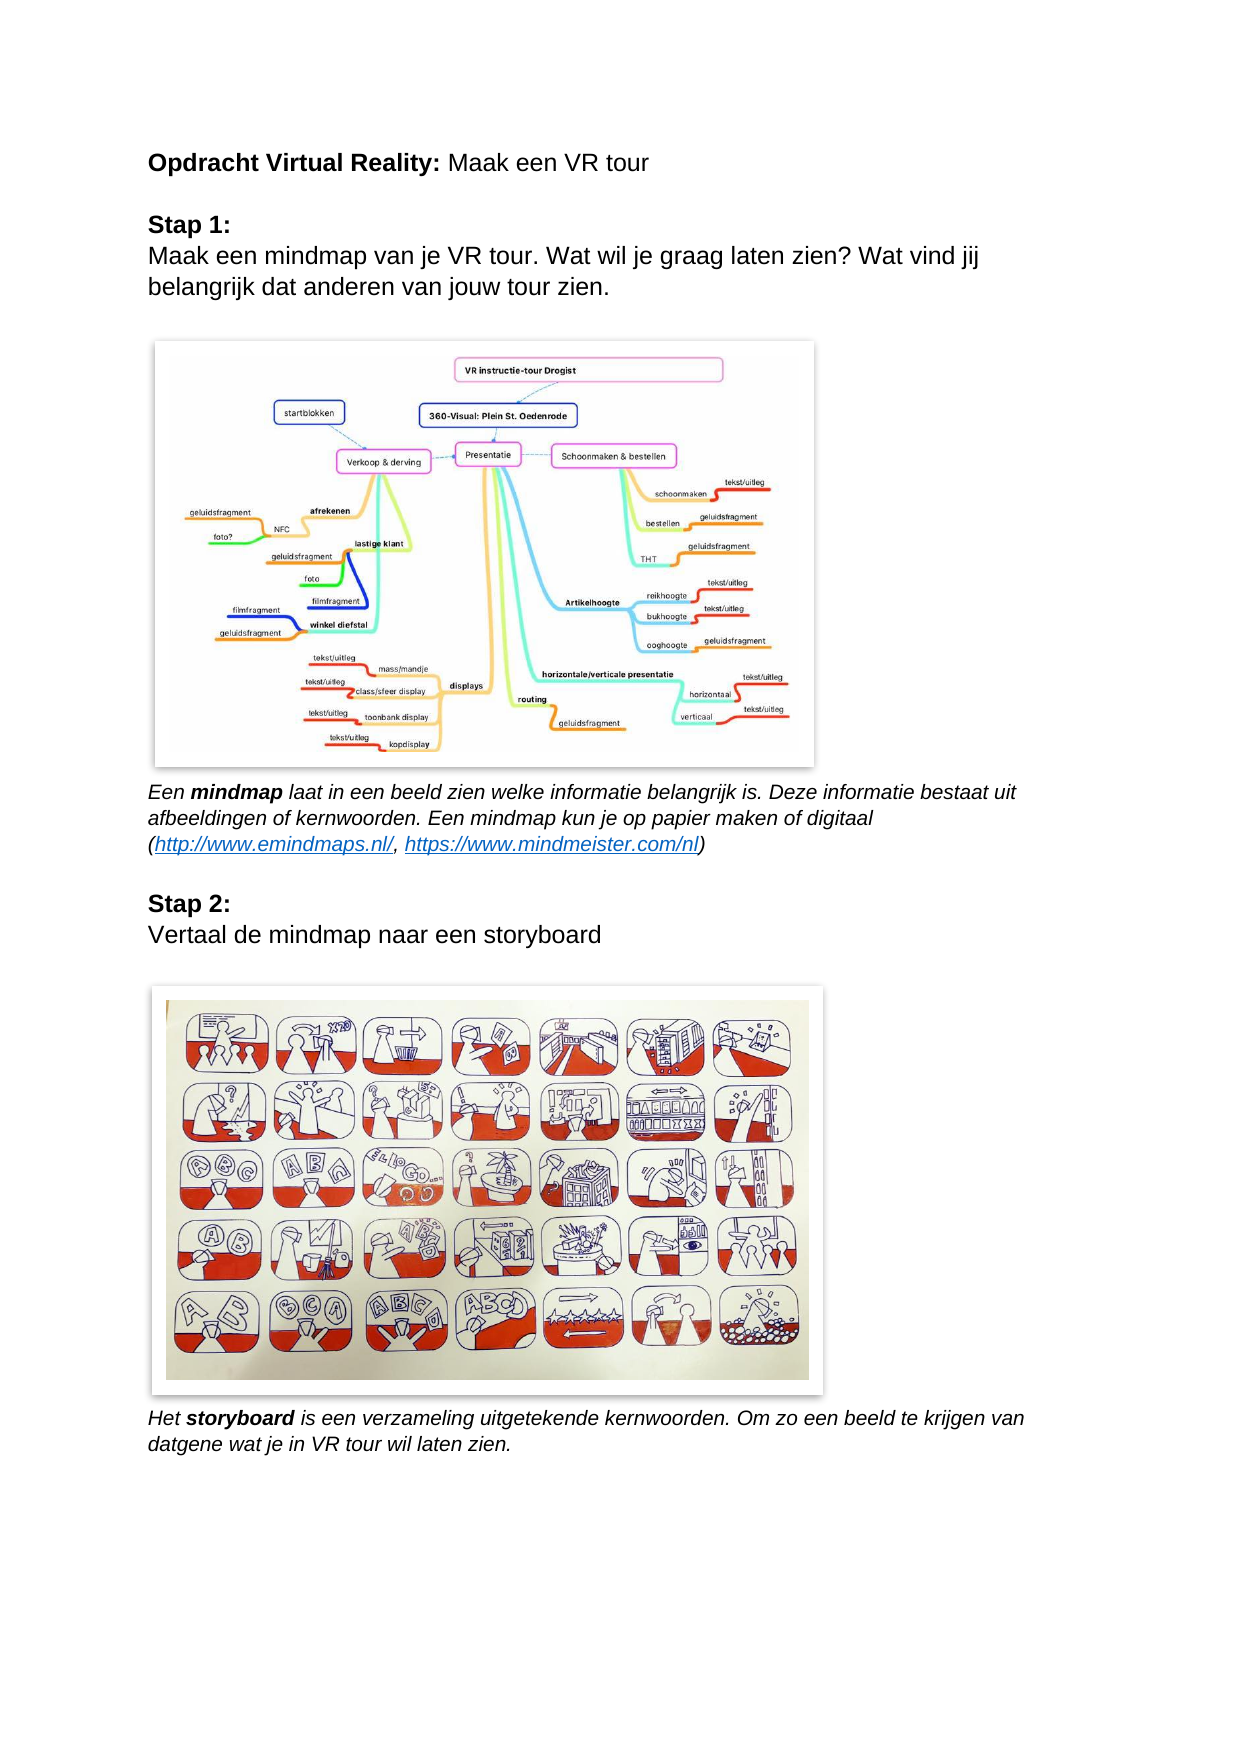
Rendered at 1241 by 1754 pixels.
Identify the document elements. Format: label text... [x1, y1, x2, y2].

text Stap 2: [148, 888, 1093, 917]
text Het storyboard is een verzameling uitgetekende kernwoorden. Om zo een beeld te krijgen van datgene wat je in VR tour wil laten zien. [148, 1406, 1093, 1456]
text Vertaal de mindmap naar een storyboard [148, 919, 1093, 948]
picture [169, 356, 799, 752]
text Opdracht Virtual Reality: Maak een VR tour [148, 148, 1093, 176]
text Een mindmap laat in een beeld zien welke informatie belangrijk is. Deze informatie bestaat uit afbeeldingen of kernwoorden. Een mindmap kun je op papier maken of digitaal (http://www.emindmaps.nl/, https://www.mindmeister.com/nl) [148, 780, 1093, 856]
text Maak een mindmap van je VR tour. Wat wil je graag laten zien? Wat vind jij belangrijk dat anderen van jouw tour zien. [148, 241, 1093, 301]
text Stap 1: [148, 210, 1093, 238]
picture [166, 1000, 809, 1380]
